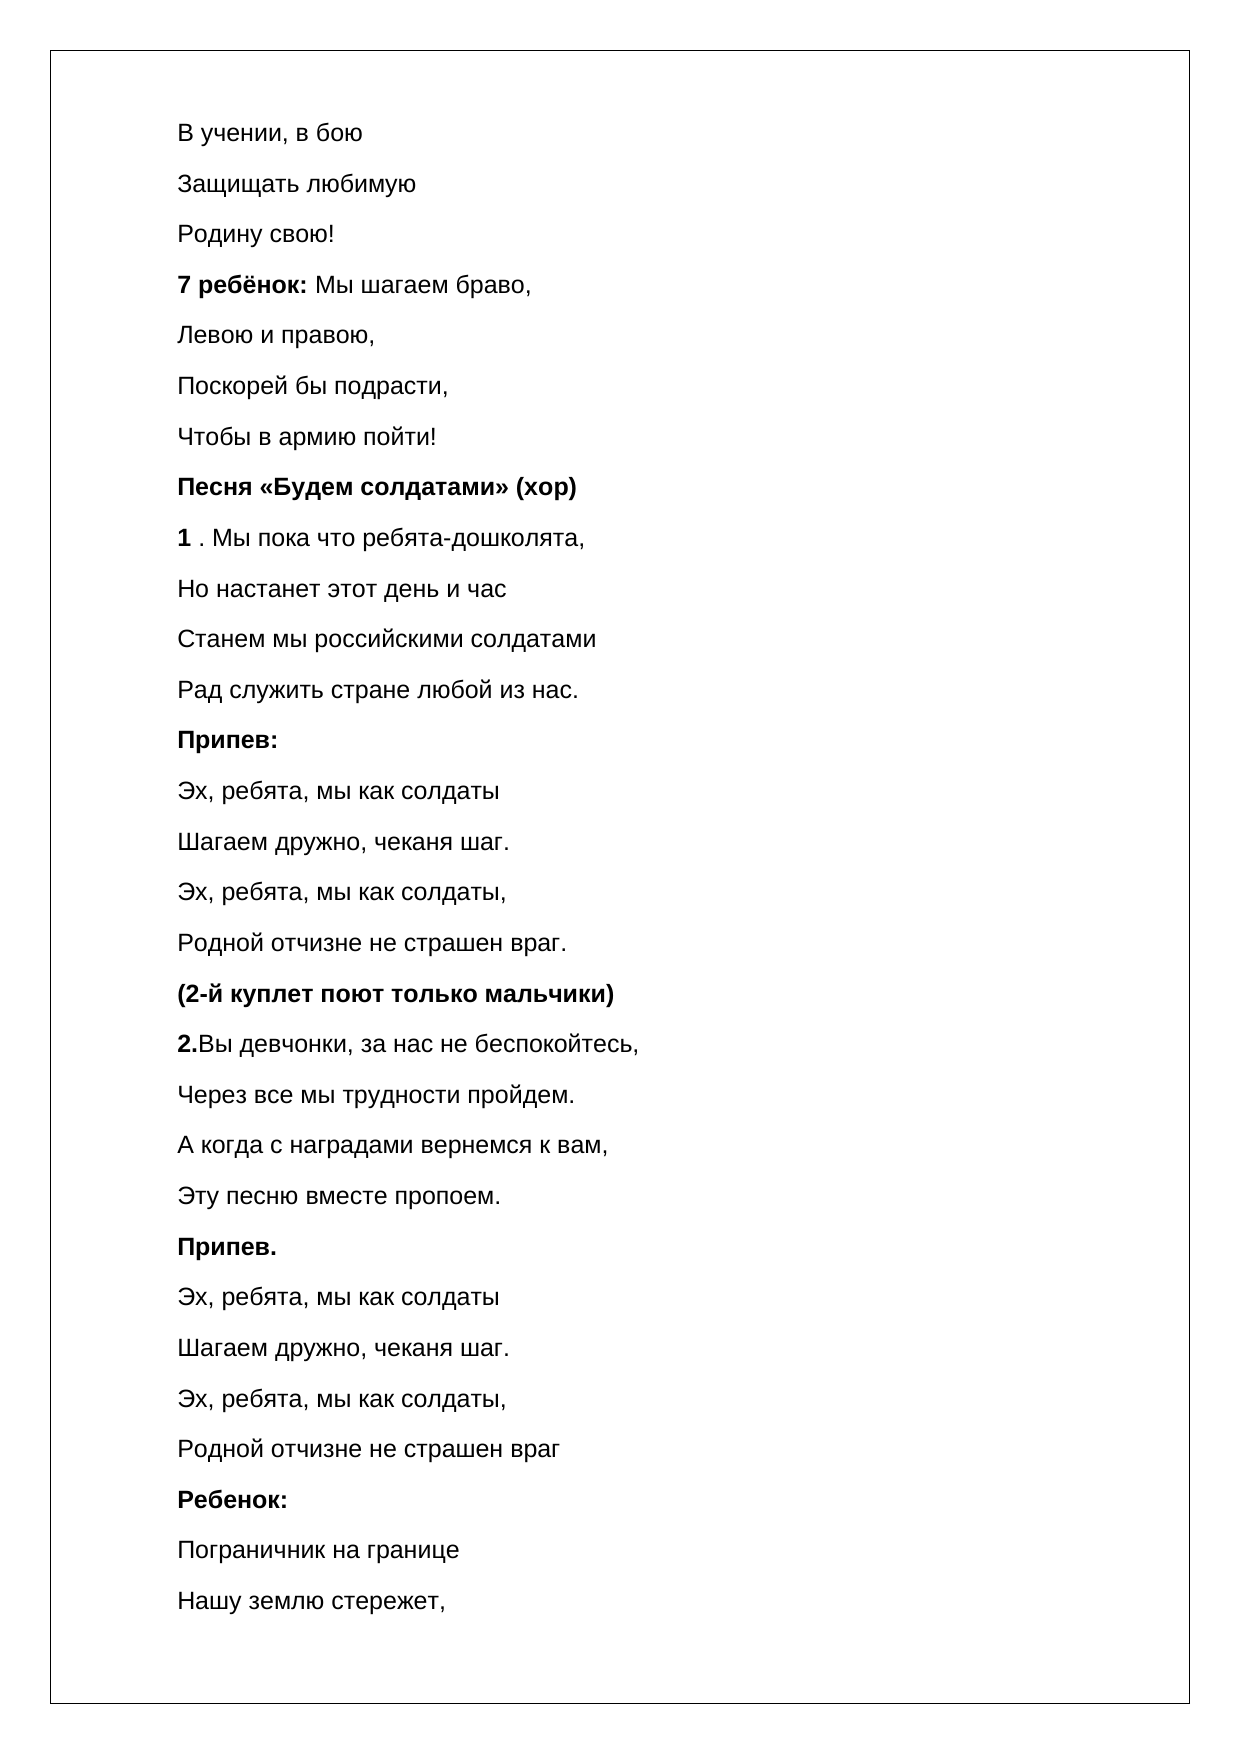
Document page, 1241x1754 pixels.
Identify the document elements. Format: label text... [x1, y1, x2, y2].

text Чтобы в армию пойти! [177, 422, 1152, 451]
text Эх, ребята, мы как солдаты [177, 1282, 1152, 1311]
text 1 . Мы пока что ребята-дошколята, [177, 523, 1152, 552]
text Шагаем дружно, чеканя шаг. [177, 1333, 1152, 1362]
text Защищать любимую [177, 169, 1152, 197]
text Родной отчизне не страшен враг. [177, 928, 1152, 957]
text Эх, ребята, мы как солдаты [177, 776, 1152, 805]
text Родной отчизне не страшен враг [177, 1434, 1152, 1463]
text Эту песню вместе пропоем. [177, 1181, 1152, 1210]
text Эх, ребята, мы как солдаты, [177, 1384, 1152, 1412]
text В учении, в бою [177, 118, 1152, 147]
text Припев: [177, 726, 1152, 754]
text Но настанет этот день и час [177, 574, 1152, 602]
text Поскорей бы подрасти, [177, 371, 1152, 400]
text Припев. [177, 1232, 1152, 1261]
text Через все мы трудности пройдем. [177, 1080, 1152, 1109]
text Песня «Будем солдатами» (хор) [177, 472, 1152, 501]
text Шагаем дружно, чеканя шаг. [177, 827, 1152, 856]
text Родину свою! [177, 219, 1152, 248]
text Станем мы российскими солдатами [177, 624, 1152, 653]
text Эх, ребята, мы как солдаты, [177, 877, 1152, 906]
text 2.Вы девчонки, за нас не беспокойтесь, [177, 1029, 1152, 1058]
text Ребенок: [177, 1485, 1152, 1514]
text Нашу землю стережет, [177, 1586, 1152, 1615]
text 7 ребёнок: Мы шагаем браво, [177, 270, 1152, 299]
text А когда с наградами вернемся к вам, [177, 1131, 1152, 1159]
text Левою и правою, [177, 321, 1152, 349]
text (2-й куплет поют только мальчики) [177, 979, 1152, 1007]
text Рад служить стране любой из нас. [177, 675, 1152, 704]
text Пограничник на границе [177, 1536, 1152, 1564]
